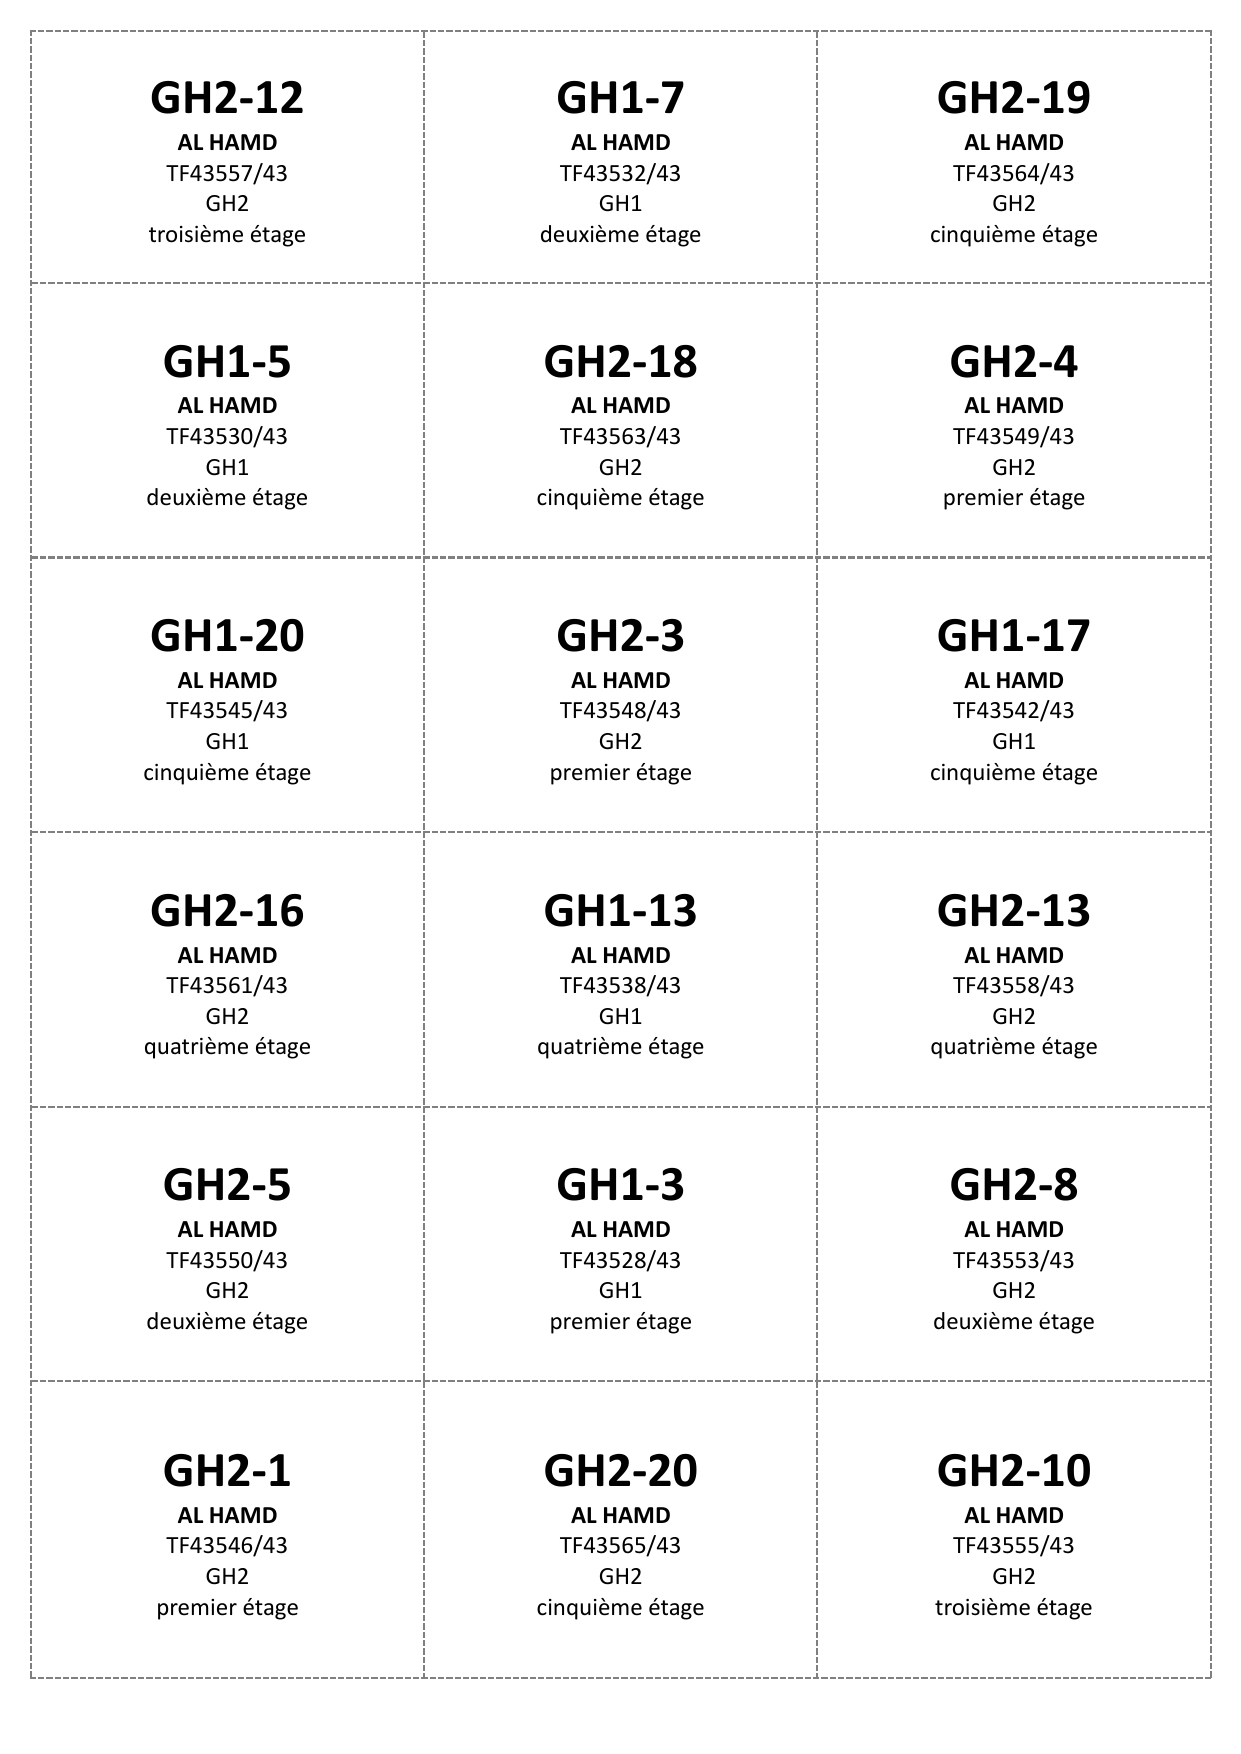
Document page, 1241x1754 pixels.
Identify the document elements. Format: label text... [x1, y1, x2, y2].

table_cell GH2-13 AL HAMD TF43558/43 GH2 quatrième étage [817, 831, 1211, 1106]
table_cell GH2-18 AL HAMD TF43563/43 GH2 cinquième étage [424, 282, 817, 556]
table_cell GH2-10 AL HAMD TF43555/43 GH2 troisième étage [817, 1380, 1211, 1677]
table_header GH1-7 AL HAMD TF43532/43 GH1 deuxième étage [424, 30, 817, 282]
table_cell GH1-3 AL HAMD TF43528/43 GH1 premier étage [424, 1106, 817, 1380]
table_header GH2-12 AL HAMD TF43557/43 GH2 troisième étage [31, 30, 424, 282]
table_cell GH1-17 AL HAMD TF43542/43 GH1 cinquième étage [817, 556, 1211, 831]
table_header GH2-19 AL HAMD TF43564/43 GH2 cinquième étage [817, 30, 1211, 282]
table_cell GH2-4 AL HAMD TF43549/43 GH2 premier étage [817, 282, 1211, 556]
table_cell GH1-5 AL HAMD TF43530/43 GH1 deuxième étage [31, 282, 424, 556]
table_cell GH2-3 AL HAMD TF43548/43 GH2 premier étage [424, 556, 817, 831]
table_cell GH2-5 AL HAMD TF43550/43 GH2 deuxième étage [31, 1106, 424, 1380]
table_cell GH1-20 AL HAMD TF43545/43 GH1 cinquième étage [31, 556, 424, 831]
table_cell GH1-13 AL HAMD TF43538/43 GH1 quatrième étage [424, 831, 817, 1106]
table_cell GH2-8 AL HAMD TF43553/43 GH2 deuxième étage [817, 1106, 1211, 1380]
table_cell GH2-20 AL HAMD TF43565/43 GH2 cinquième étage [424, 1380, 817, 1677]
table_cell GH2-1 AL HAMD TF43546/43 GH2 premier étage [31, 1380, 424, 1677]
table_cell GH2-16 AL HAMD TF43561/43 GH2 quatrième étage [31, 831, 424, 1106]
